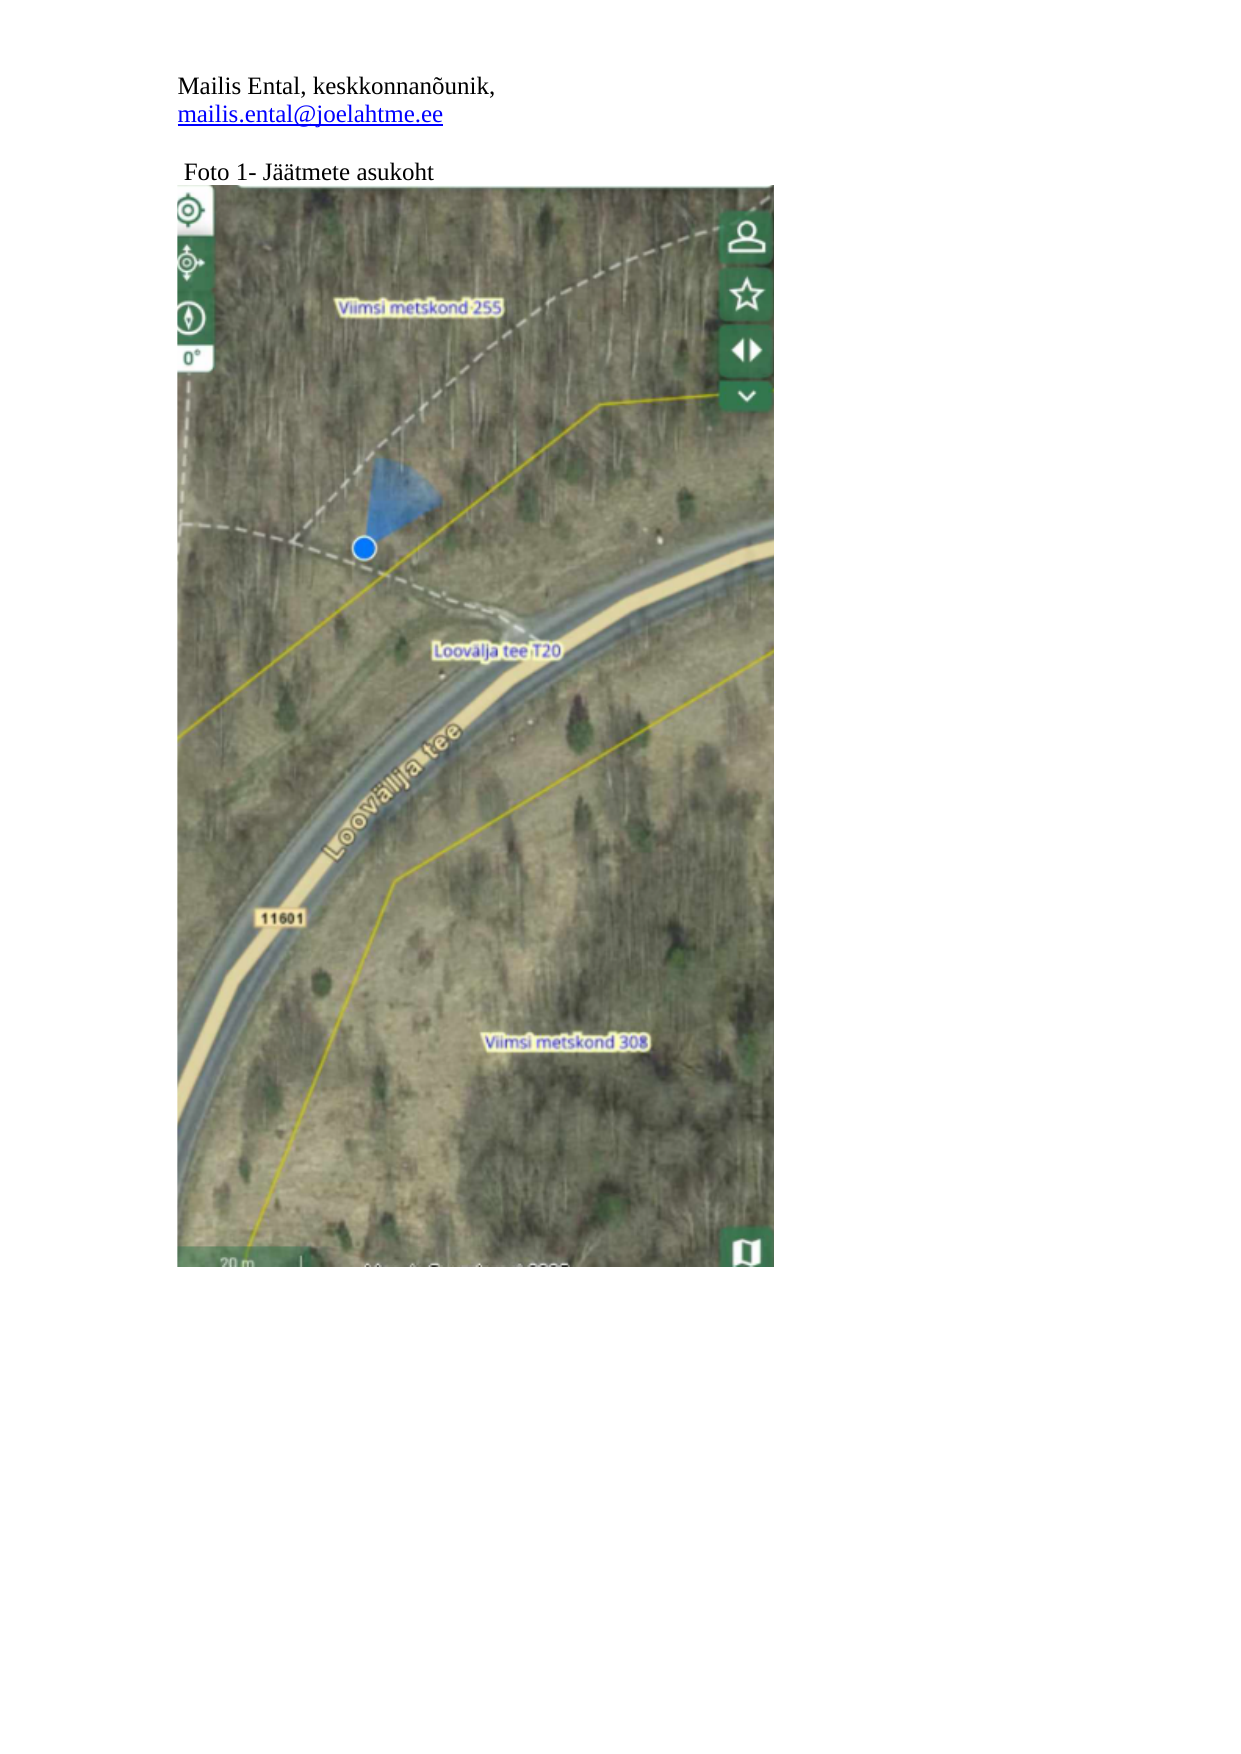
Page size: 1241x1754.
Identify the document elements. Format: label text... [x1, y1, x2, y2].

text mailis.ental@joelahtme.ee [177, 99, 1152, 128]
text Mailis Ental, keskkonnanõunik, [177, 71, 1152, 99]
text Foto 1- Jäätmete asukoht [177, 157, 1152, 186]
picture [177, 185, 774, 1267]
